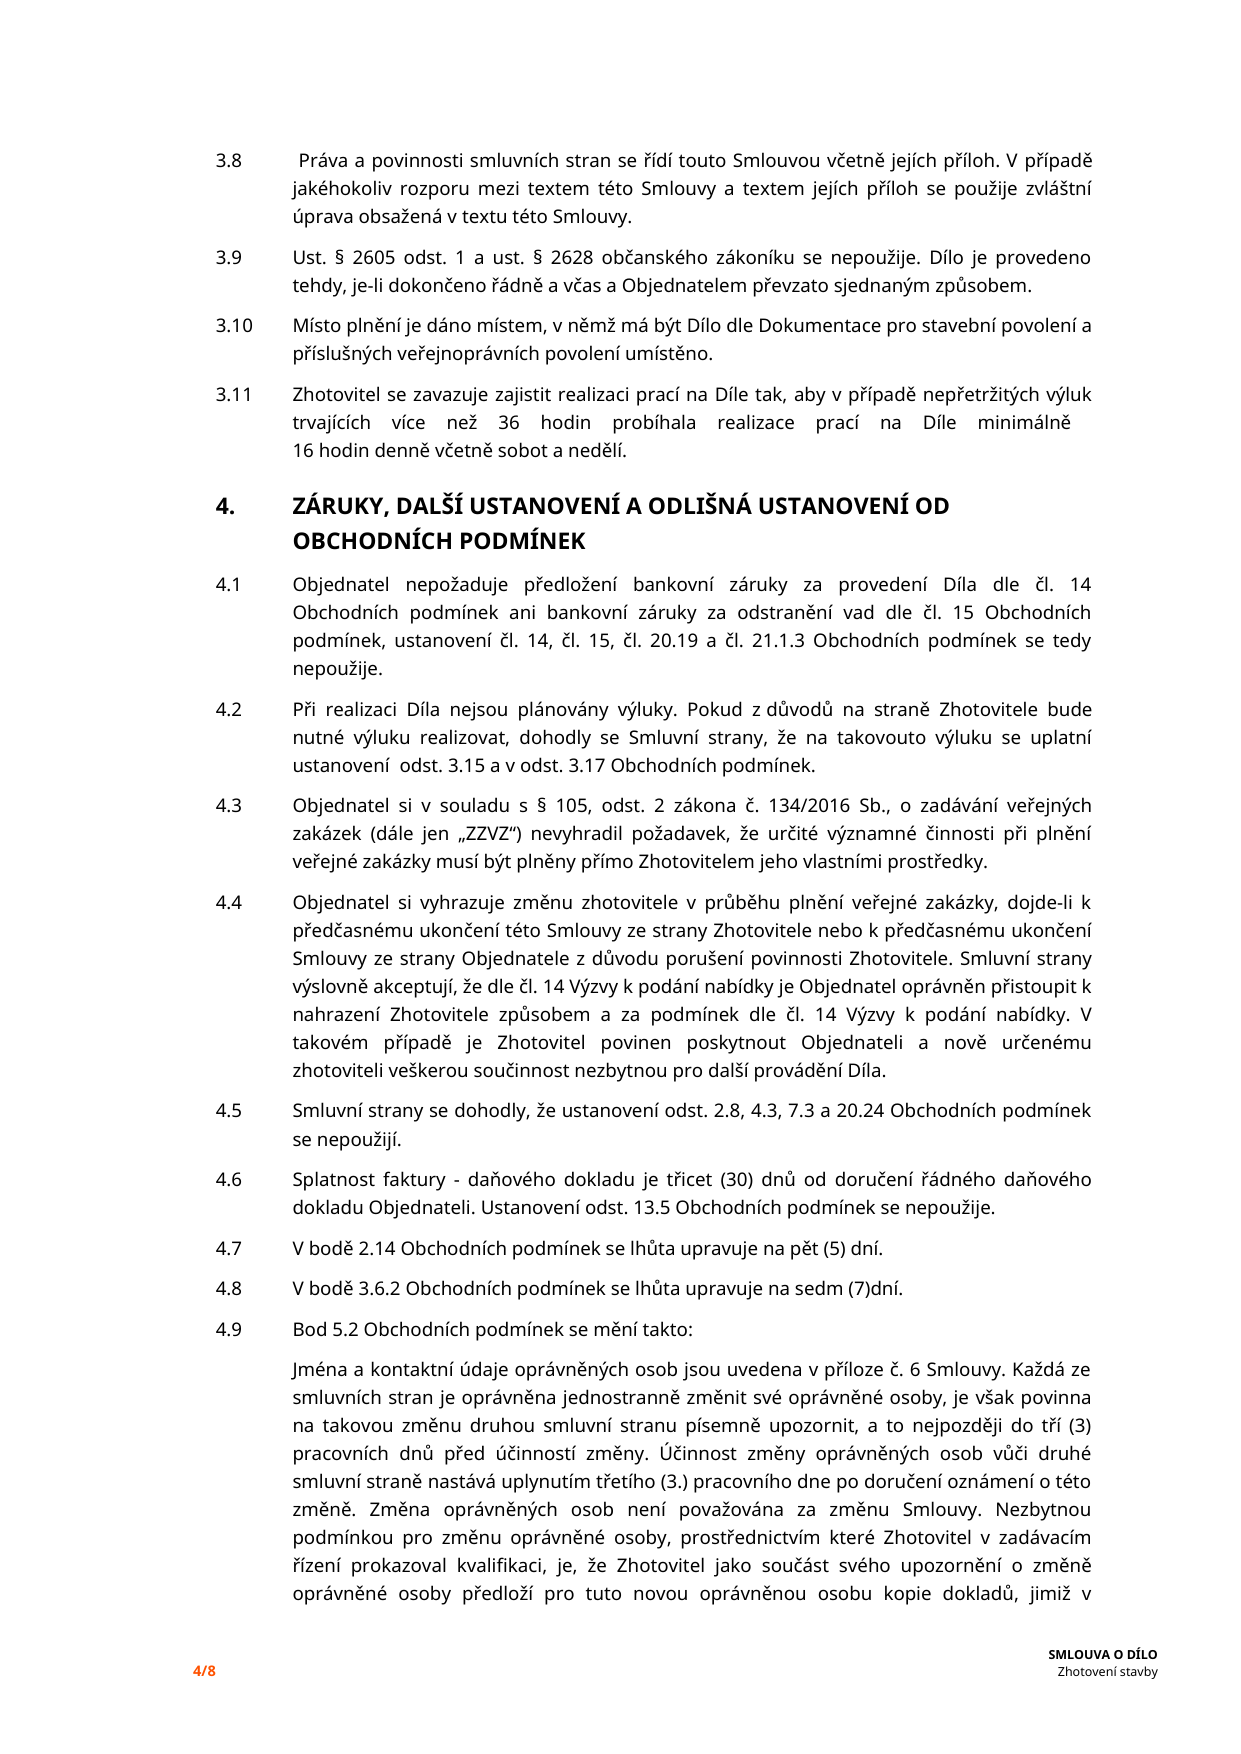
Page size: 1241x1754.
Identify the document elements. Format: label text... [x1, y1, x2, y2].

text Objednatel nepožaduje předložení bankovní záruky za provedení Díla dle čl. 14 Obchodních podmínek ani bankovní záruky za odstranění vad dle čl. 15 Obchodních podmínek, ustanovení čl. 14, čl. 15, čl. 20.19 a čl. 21.1.3 Obchodních podmínek se tedy nepoužije. [216, 571, 1093, 681]
text Ust. § 2605 odst. 1 a ust. § 2628 občanského zákoníku se nepoužije. Dílo je provedeno tehdy, je-li dokončeno řádně a včas a Objednatelem převzato sjednaným způsobem. [216, 244, 1093, 298]
text Splatnost faktury - daňového dokladu je třicet (30) dnů od doručení řádného daňového dokladu Objednateli. Ustanovení odst. 13.5 Obchodních podmínek se nepoužije. [216, 1166, 1093, 1220]
text ZÁRUKY, DALŠÍ USTANOVENÍ A ODLIŠNÁ USTANOVENÍ OD OBCHODNÍCH PODMÍNEK [216, 490, 1093, 556]
text Při realizaci Díla nejsou plánovány výluky. Pokud z důvodů na straně Zhotovitele bude nutné výluku realizovat, dohodly se Smluvní strany, že na takovouto výluku se uplatní ustanovení odst. 3.15 a v odst. 3.17 Obchodních podmínek. [216, 696, 1093, 778]
text V bodě 3.6.2 Obchodních podmínek se lhůta upravuje na sedm (7)dní. [216, 1275, 1093, 1301]
text Smluvní strany se dohodly, že ustanovení odst. 2.8, 4.3, 7.3 a 20.24 Obchodních podmínek se nepoužijí. [216, 1098, 1093, 1151]
text Místo plnění je dáno místem, v němž má být Dílo dle Dokumentace pro stavební povolení a příslušných veřejnoprávních povolení umístěno. [216, 313, 1093, 366]
text Bod 5.2 Obchodních podmínek se mění takto: [216, 1316, 1093, 1341]
text Práva a povinnosti smluvních stran se řídí touto Smlouvou včetně jejích příloh. V případě jakéhokoliv rozporu mezi textem této Smlouvy a textem jejích příloh se použije zvláštní úprava obsažená v textu této Smlouvy. [216, 147, 1093, 229]
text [292, 1356, 1093, 1606]
text Objednatel si vyhrazuje změnu zhotovitele v průběhu plnění veřejné zakázky, dojde-li k předčasnému ukončení této Smlouvy ze strany Zhotovitele nebo k předčasnému ukončení Smlouvy ze strany Objednatele z důvodu porušení povinnosti Zhotovitele. Smluvní strany výslovně akceptují, že dle čl. 14 Výzvy k podání nabídky je Objednatel oprávněn přistoupit k nahrazení Zhotovitele způsobem a za podmínek dle čl. 14 Výzvy k podání nabídky. V takovém případě je Zhotovitel povinen poskytnout Objednateli a nově určenému zhotoviteli veškerou součinnost nezbytnou pro další provádění Díla. [216, 889, 1093, 1083]
text Zhotovitel se zavazuje zajistit realizaci prací na Díle tak, aby v případě nepřetržitých výluk trvajících více než 36 hodin probíhala realizace prací na Díle minimálně 16 hodin denně včetně sobot a nedělí. [216, 381, 1093, 463]
text V bodě 2.14 Obchodních podmínek se lhůta upravuje na pět (5) dní. [216, 1235, 1093, 1260]
text Objednatel si v souladu s § 105, odst. 2 zákona č. 134/2016 Sb., o zadávání veřejných zakázek (dále jen „ZZVZ“) nevyhradil požadavek, že určité významné činnosti při plnění veřejné zakázky musí být plněny přímo Zhotovitelem jeho vlastními prostředky. [216, 793, 1093, 874]
